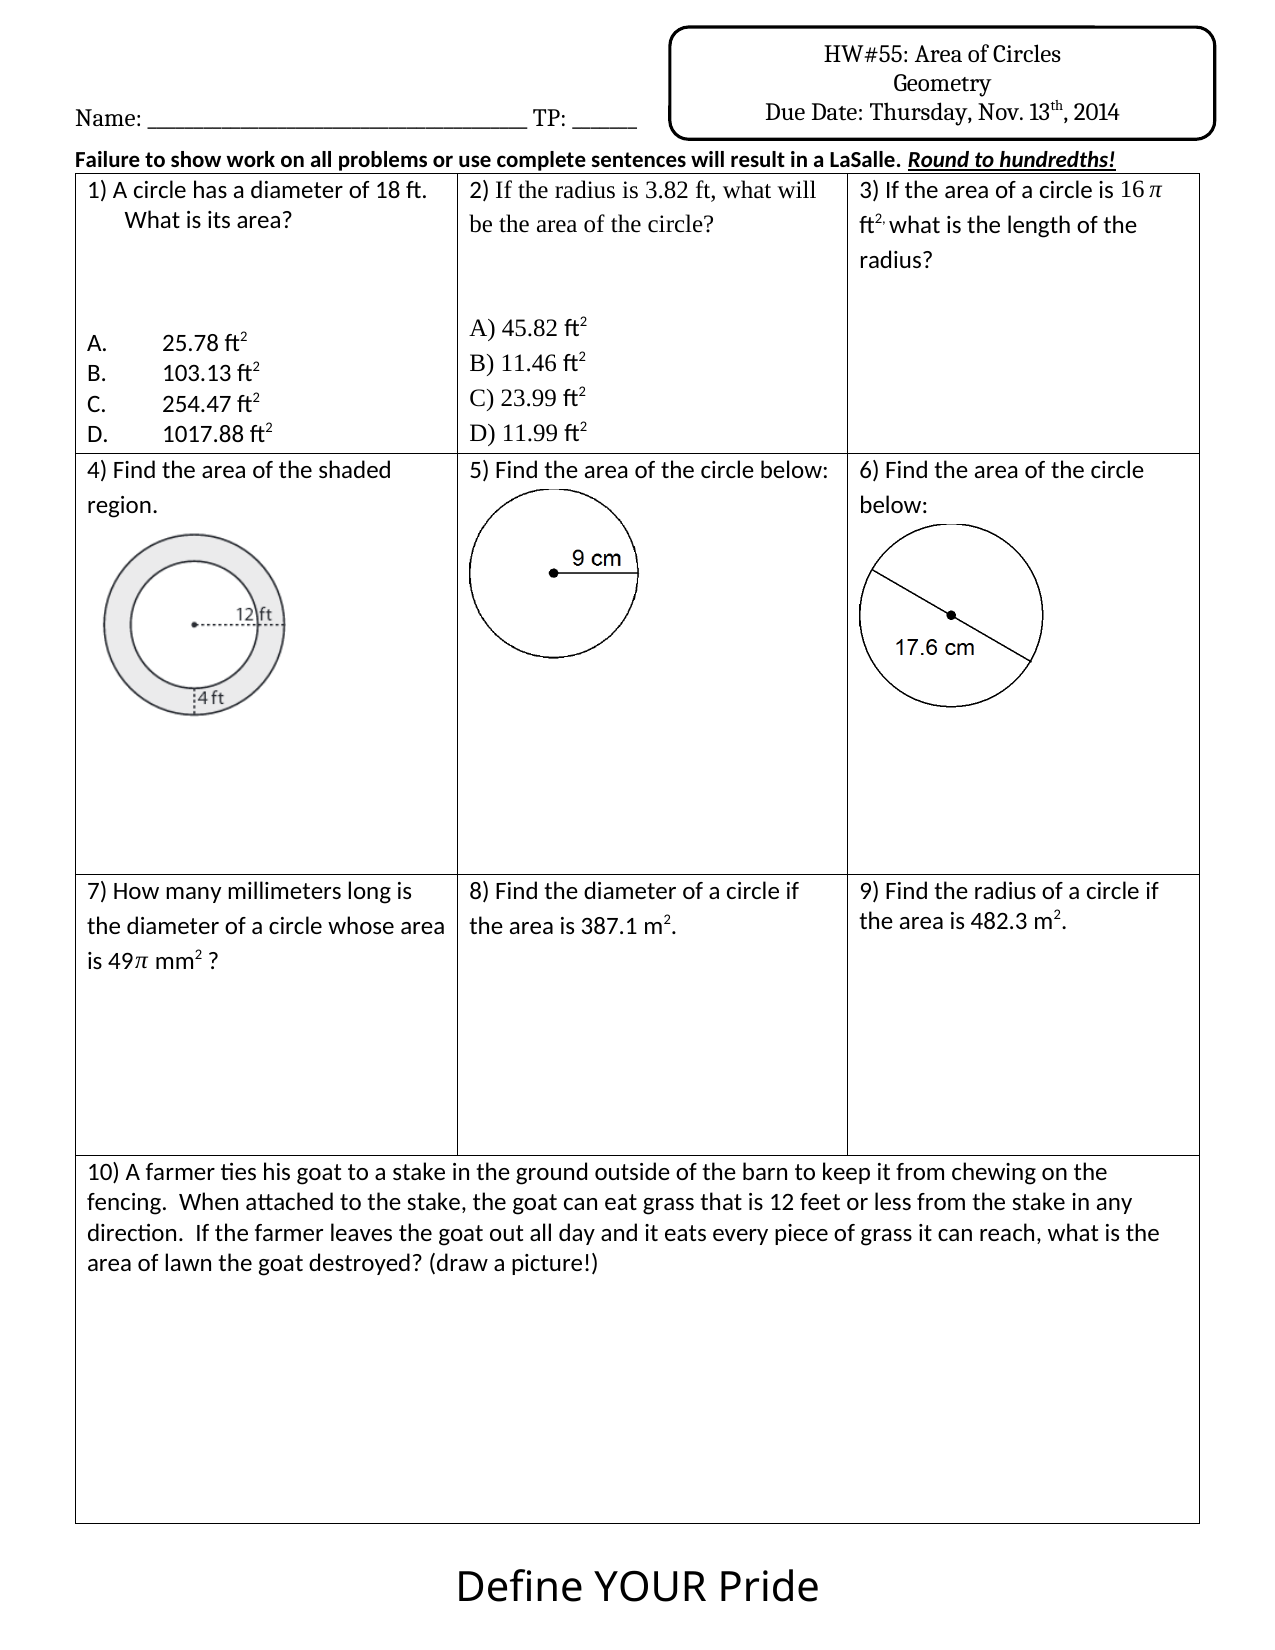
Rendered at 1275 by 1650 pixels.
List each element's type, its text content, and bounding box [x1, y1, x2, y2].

table_cell 6) Find the area of the circle below: [848, 454, 1199, 874]
table_cell 7) How many millimeters long is the diameter of a circle whose area is 49 mm2 ? [76, 875, 457, 1155]
picture [859, 524, 1050, 712]
picture [469, 489, 648, 671]
table_cell 4) Find the area of the shaded region. [76, 454, 457, 874]
text Name: _________________________________________ TP: _______ [75, 104, 671, 132]
table_cell 9) Find the radius of a circle if the area is 482.3 m2. [848, 875, 1199, 1155]
picture [95, 529, 294, 719]
text Failure to show work on all problems or use complete sentences will result in a LaSalle. Round to hundredths! [75, 145, 1200, 173]
table_cell 8) Find the diameter of a circle if the area is 387.1 m2. [458, 875, 847, 1155]
table_header 2) If the radius is 3.82 ft, what will be the area of the circle? A) 45.82 ft2 B) 11.46 ft2 C) 23.99 ft2 D) 11.99 ft2 [458, 174, 847, 453]
table_header 1) A circle has a diameter of 18 ft. What is its area? A. 25.78 ft2 B. 103.13 ft2 C. 254.47 ft2 D. 1017.88 ft2 [76, 174, 457, 453]
table_cell 10) A farmer ties his goat to a stake in the ground outside of the barn to keep it from chewing on the fencing. When attached to the stake, the goat can eat grass that is 12 feet or less from the stake in any direction. If the farmer leaves the goat out all day and it eats every piece of grass it can reach, what is the area of lawn the goat destroyed? (draw a picture!) [76, 1156, 1199, 1523]
table_cell 5) Find the area of the circle below: [458, 454, 847, 874]
table_header 3) If the area of a circle is ft2, what is the length of the radius? [848, 174, 1199, 453]
